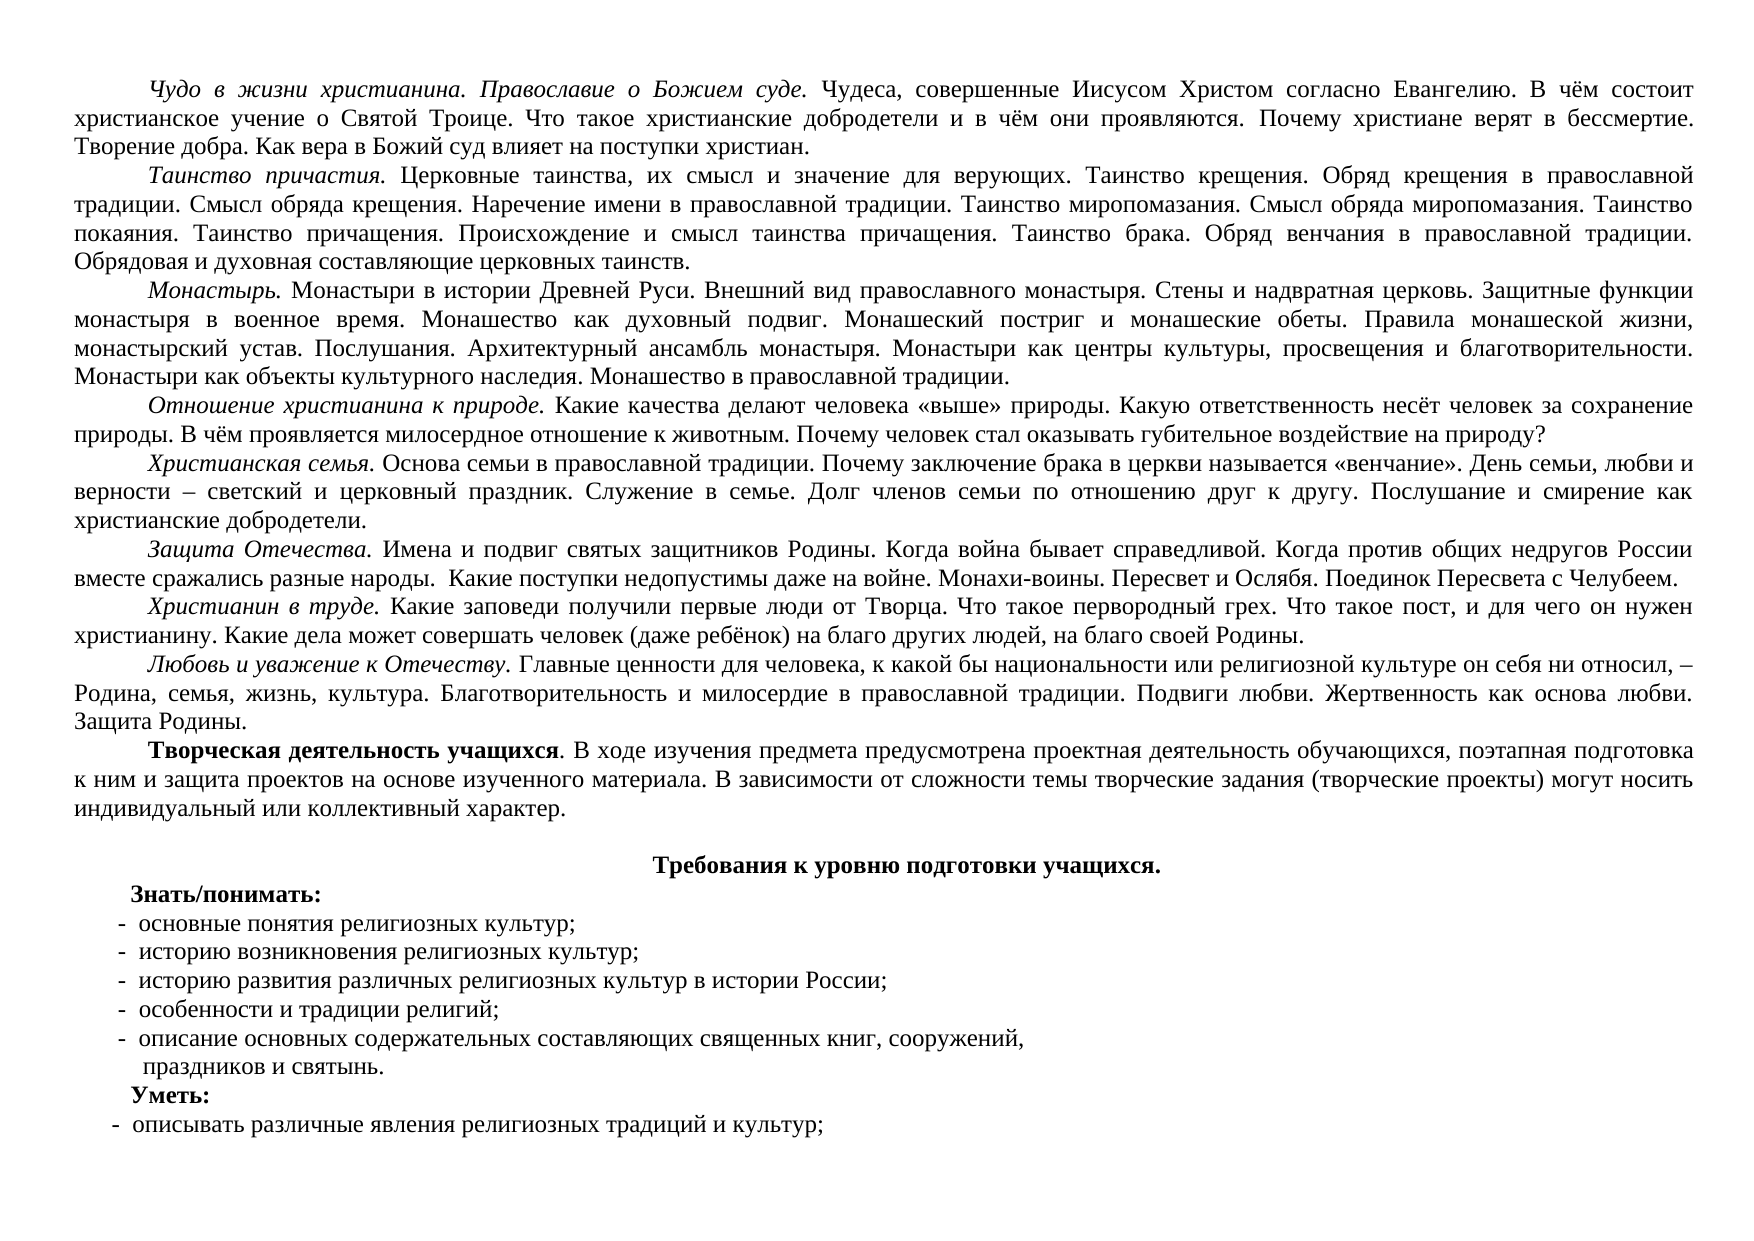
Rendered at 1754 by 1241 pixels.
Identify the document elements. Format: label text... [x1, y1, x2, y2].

text Защита Отечества. Имена и подвиг святых защитников Родины. Когда война бывает справедливой. Когда против общих недругов России вместе сражались разные народы. Какие поступки недопустимы даже на войне. Монахи-воины. Пересвет и Ослябя. Поединок Пересвета с Челубеем. [74, 534, 1695, 591]
text Монастырь. Монастыри в истории Древней Руси. Внешний вид православного монастыря. Стены и надвратная церковь. Защитные функции монастыря в военное время. Монашество как духовный подвиг. Монашеский постриг и монашеские обеты. Правила монашеской жизни, монастырский устав. Послушания. Архитектурный ансамбль монастыря. Монастыри как центры культуры, просвещения и благотворительности. Монастыри как объекты культурного наследия. Монашество в православной традиции. [74, 275, 1695, 390]
text Отношение христианина к природе. Какие качества делают человека «выше» природы. Какую ответственность несёт человек за сохранение природы. В чём проявляется милосердное отношение к животным. Почему человек стал оказывать губительное воздействие на природу? [74, 390, 1695, 448]
text Творческая деятельность учащихся. В ходе изучения предмета предусмотрена проектная деятельность обучающихся, поэтапная подготовка к ним и защита проектов на основе изученного материала. В зависимости от сложности темы творческие задания (творческие проекты) могут носить индивидуальный или коллективный характер. [74, 735, 1695, 821]
text Требования к уровню подготовки учащихся. [74, 850, 1695, 879]
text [74, 1051, 1695, 1138]
text Таинство причастия. Церковные таинства, их смысл и значение для верующих. Таинство крещения. Обряд крещения в православной традиции. Смысл обряда крещения. Наречение имени в православной традиции. Таинство миропомазания. Смысл обряда миропомазания. Таинство покаяния. Таинство причащения. Происхождение и смысл таинства причащения. Таинство брака. Обряд венчания в православной традиции. Обрядовая и духовная составляющие церковных таинств. [74, 160, 1695, 275]
text Христианская семья. Основа семьи в православной традиции. Почему заключение брака в церкви называется «венчание». День семьи, любви и верности – светский и церковный праздник. Служение в семье. Долг членов семьи по отношению друг к другу. Послушание и смирение как христианские добродетели. [74, 448, 1695, 534]
text Чудо в жизни христианина. Православие о Божием суде. Чудеса, совершенные Иисусом Христом согласно Евангелию. В чём состоит христианское учение о Святой Троице. Что такое христианские добродетели и в чём они проявляются. Почему христиане верят в бессмертие. Творение добра. Как вера в Божий суд влияет на поступки христиан. [74, 74, 1695, 160]
text Христианин в труде. Какие заповеди получили первые люди от Творца. Что такое первородный грех. Что такое пост, и для чего он нужен христианину. Какие дела может совершать человек (даже ребёнок) на благо других людей, на благо своей Родины. [74, 591, 1695, 649]
text Любовь и уважение к Отечеству. Главные ценности для человека, к какой бы национальности или религиозной культуре он себя ни относил, – Родина, семья, жизнь, культура. Благотворительность и милосердие в православной традиции. Подвиги любви. Жертвенность как основа любви. Защита Родины. [74, 649, 1695, 735]
text Знать/понимать: - основные понятия религиозных культур; - историю возникновения религиозных культур; - историю развития различных религиозных культур в истории России; - особенности и традиции религий; - описание основных содержательных составляющих священных книг, сооружений, [74, 879, 1695, 1051]
